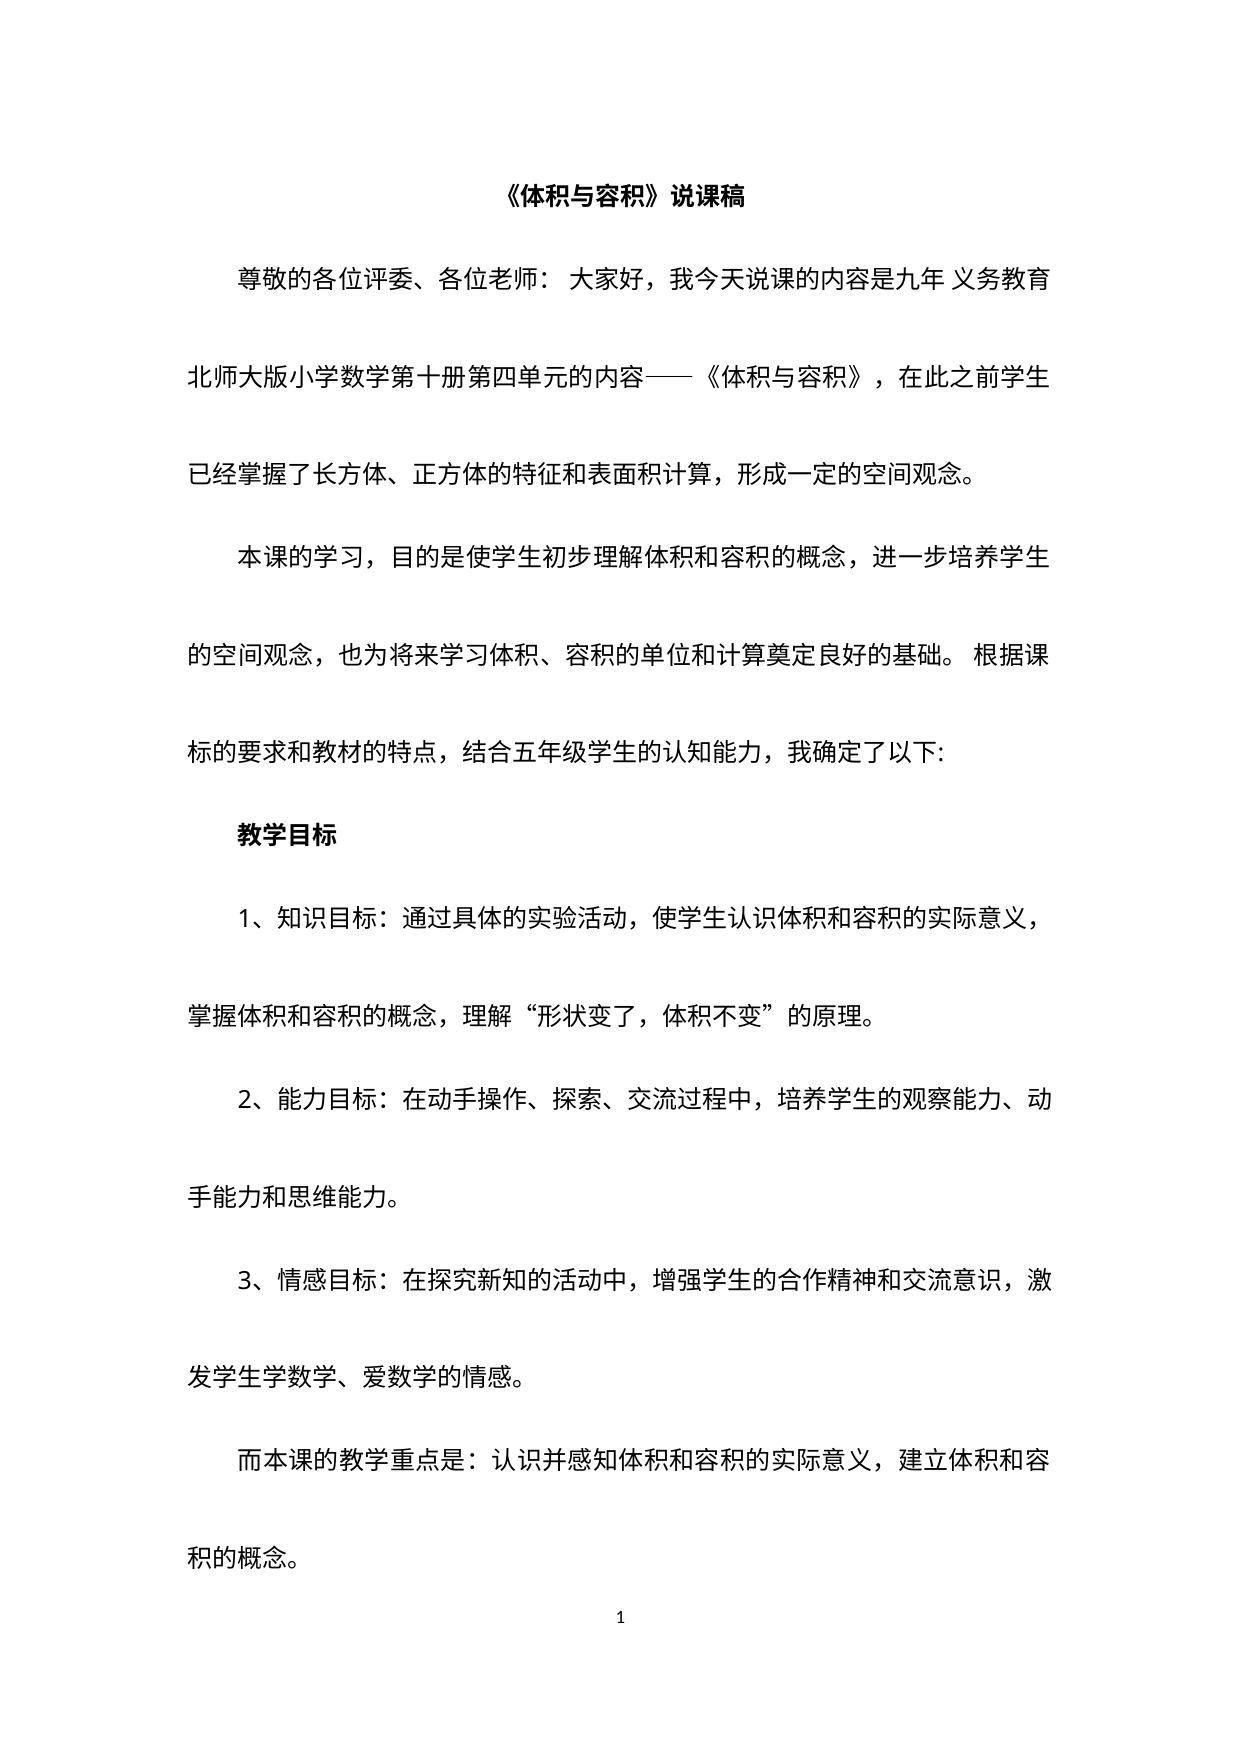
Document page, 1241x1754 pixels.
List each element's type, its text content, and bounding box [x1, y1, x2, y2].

text 教学目标 [187, 801, 1053, 866]
text 2、能力目标：在动手操作、探索、交流过程中，培养学生的观察能力、动手能力和思维能力。 [187, 1065, 1053, 1228]
text 《体积与容积》说课稿 [187, 162, 1053, 227]
text 1、知识目标：通过具体的实验活动，使学生认识体积和容积的实际意义，掌握体积和容积的概念，理解“形状变了，体积不变”的原理。 [187, 884, 1053, 1047]
text 尊敬的各位评委、各位老师： 大家好，我今天说课的内容是九年 义务教育北师大版小学数学第十册第四单元的内容——《体积与容积》，在此之前学生已经掌握了长方体、正方体的特征和表面积计算，形成一定的空间观念。 [187, 245, 1053, 505]
text 而本课的教学重点是：认识并感知体积和容积的实际意义，建立体积和容积的概念。 [187, 1426, 1053, 1589]
text 本课的学习，目的是使学生初步理解体积和容积的概念，进一步培养学生的空间观念，也为将来学习体积、容积的单位和计算奠定良好的基础。 根据课标的要求和教材的特点，结合五年级学生的认知能力，我确定了以下: [187, 523, 1053, 783]
text 3、情感目标：在探究新知的活动中，增强学生的合作精神和交流意识，激发学生学数学、爱数学的情感。 [187, 1246, 1053, 1408]
